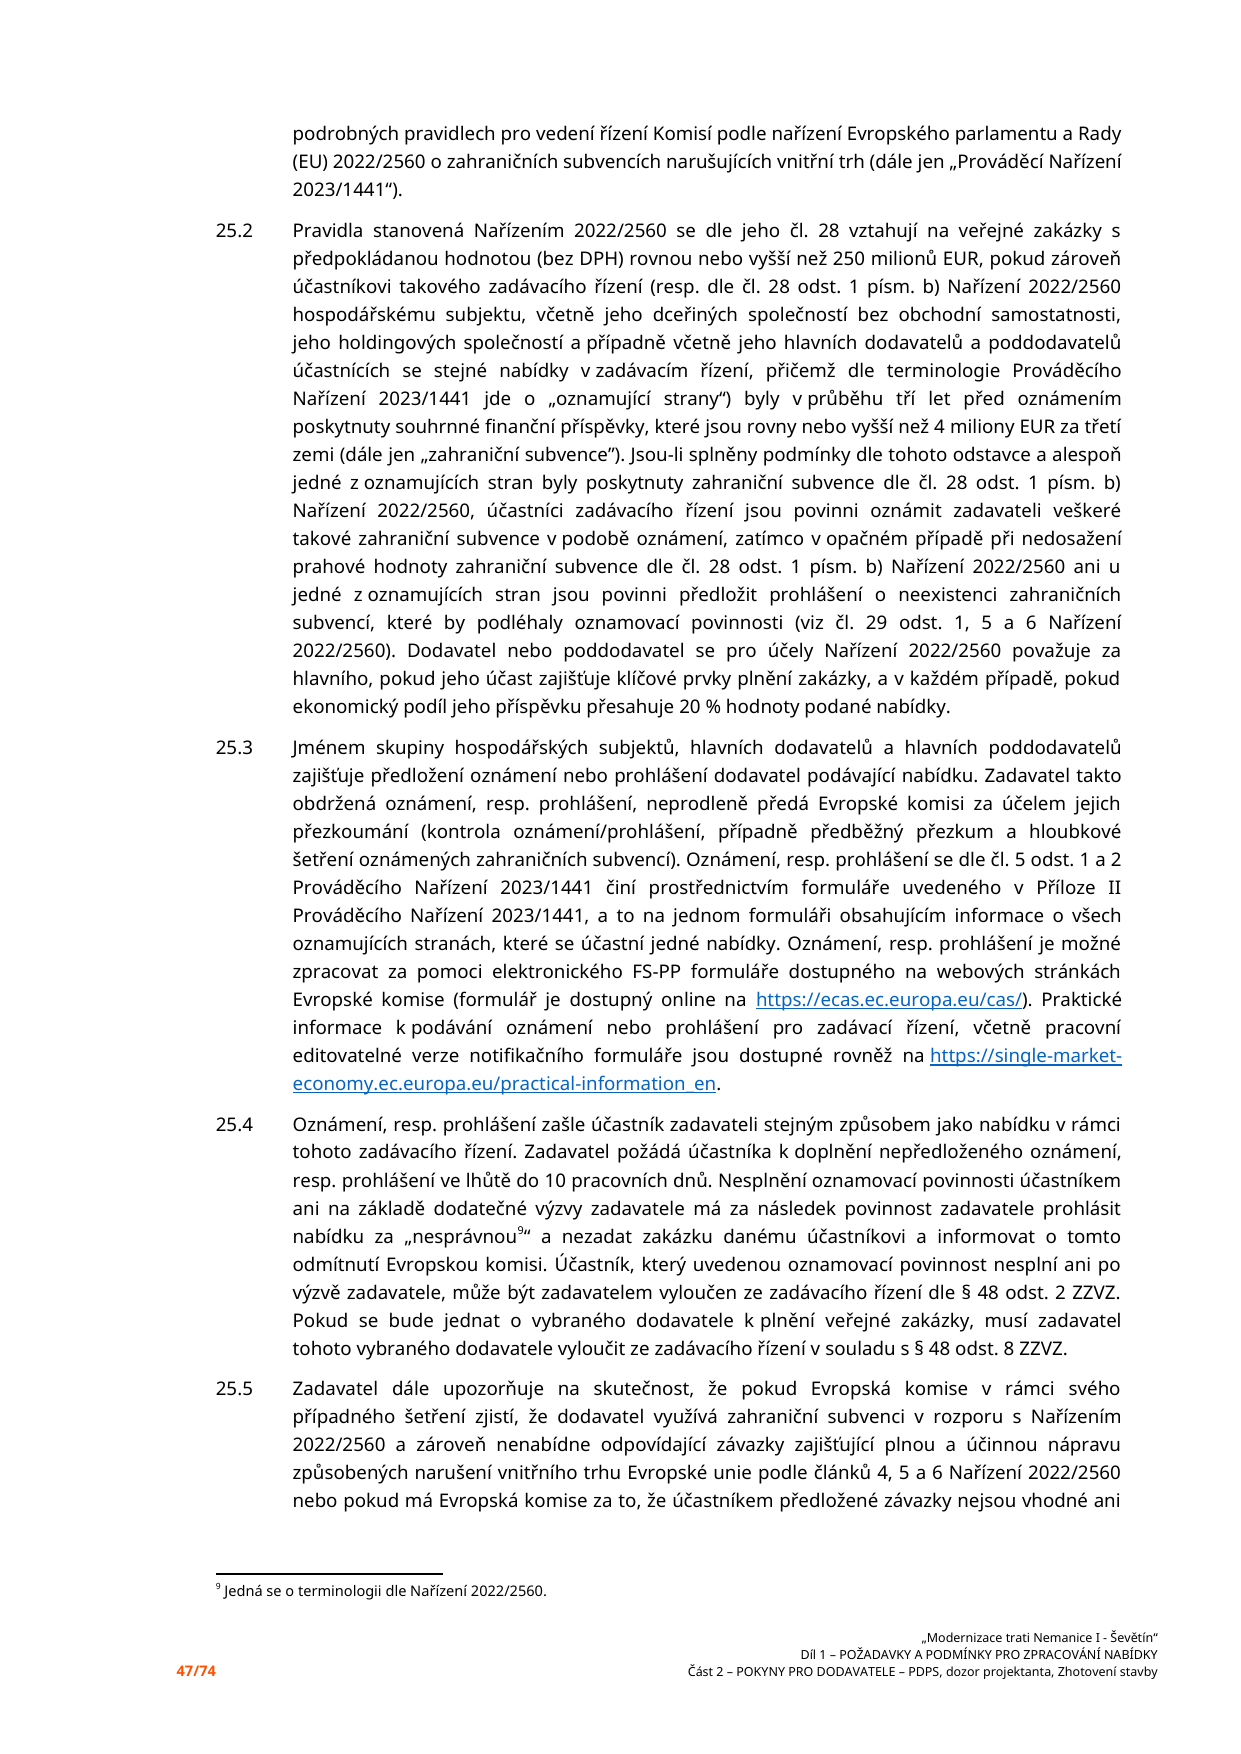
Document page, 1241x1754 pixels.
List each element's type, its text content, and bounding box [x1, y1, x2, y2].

text Oznámení, resp. prohlášení zašle účastník zadavateli stejným způsobem jako nabídku v rámci tohoto zadávacího řízení. Zadavatel požádá účastníka k doplnění nepředloženého oznámení, resp. prohlášení ve lhůtě do 10 pracovních dnů. Nesplnění oznamovací povinnosti účastníkem ani na základě dodatečné výzvy zadavatele má za následek povinnost zadavatele prohlásit nabídku za „nesprávnou“ a nezadat zakázku danému účastníkovi a informovat o tomto odmítnutí Evropskou komisi. Účastník, který uvedenou oznamovací povinnost nesplní ani po výzvě zadavatele, může být zadavatelem vyloučen ze zadávacího řízení dle § 48 odst. 2 ZZVZ. Pokud se bude jednat o vybraného dodavatele k plnění veřejné zakázky, musí zadavatel tohoto vybraného dodavatele vyloučit ze zadávacího řízení v souladu s § 48 odst. 8 ZZVZ. [216, 1111, 1122, 1361]
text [216, 1376, 1122, 1513]
text Pravidla stanovená Nařízením 2022/2560 se dle jeho čl. 28 vztahují na veřejné zakázky s předpokládanou hodnotou (bez DPH) rovnou nebo vyšší než 250 milionů EUR, pokud zároveň účastníkovi takového zadávacího řízení (resp. dle čl. 28 odst. 1 písm. b) Nařízení 2022/2560 hospodářskému subjektu, včetně jeho dceřiných společností bez obchodní samostatnosti, jeho holdingových společností a případně včetně jeho hlavních dodavatelů a poddodavatelů účastnících se stejné nabídky v zadávacím řízení, přičemž dle terminologie Prováděcího Nařízení 2023/1441 jde o „oznamující strany“) byly v průběhu tří let před oznámením poskytnuty souhrnné finanční příspěvky, které jsou rovny nebo vyšší než 4 miliony EUR za třetí zemi (dále jen „zahraniční subvence”). Jsou-li splněny podmínky dle tohoto odstavce a alespoň jedné z oznamujících stran byly poskytnuty zahraniční subvence dle čl. 28 odst. 1 písm. b) Nařízení 2022/2560, účastníci zadávacího řízení jsou povinni oznámit zadavateli veškeré takové zahraniční subvence v podobě oznámení, zatímco v opačném případě při nedosažení prahové hodnoty zahraniční subvence dle čl. 28 odst. 1 písm. b) Nařízení 2022/2560 ani u jedné z oznamujících stran jsou povinni předložit prohlášení o neexistenci zahraničních subvencí, které by podléhaly oznamovací povinnosti (viz čl. 29 odst. 1, 5 a 6 Nařízení 2022/2560). Dodavatel nebo poddodavatel se pro účely Nařízení 2022/2560 považuje za hlavního, pokud jeho účast zajišťuje klíčové prvky plnění zakázky, a v každém případě, pokud ekonomický podíl jeho příspěvku přesahuje 20 % hodnoty podané nabídky. [216, 217, 1122, 719]
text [216, 121, 1122, 202]
text Jménem skupiny hospodářských subjektů, hlavních dodavatelů a hlavních poddodavatelů zajišťuje předložení oznámení nebo prohlášení dodavatel podávající nabídku. Zadavatel takto obdržená oznámení, resp. prohlášení, neprodleně předá Evropské komisi za účelem jejich přezkoumání (kontrola oznámení/prohlášení, případně předběžný přezkum a hloubkové šetření oznámených zahraničních subvencí). Oznámení, resp. prohlášení se dle čl. 5 odst. 1 a 2 Prováděcího Nařízení 2023/1441 činí prostřednictvím formuláře uvedeného v Příloze II Prováděcího Nařízení 2023/1441, a to na jednom formuláři obsahujícím informace o všech oznamujících stranách, které se účastní jedné nabídky. Oznámení, resp. prohlášení je možné zpracovat za pomoci elektronického FS-PP formuláře dostupného na webových stránkách Evropské komise (formulář je dostupný online na https://ecas.ec.europa.eu/cas/). Praktické informace k podávání oznámení nebo prohlášení pro zadávací řízení, včetně pracovní editovatelné verze notifikačního formuláře jsou dostupné rovněž na https://single-market-economy.ec.europa.eu/practical-information_en. [216, 734, 1122, 1096]
